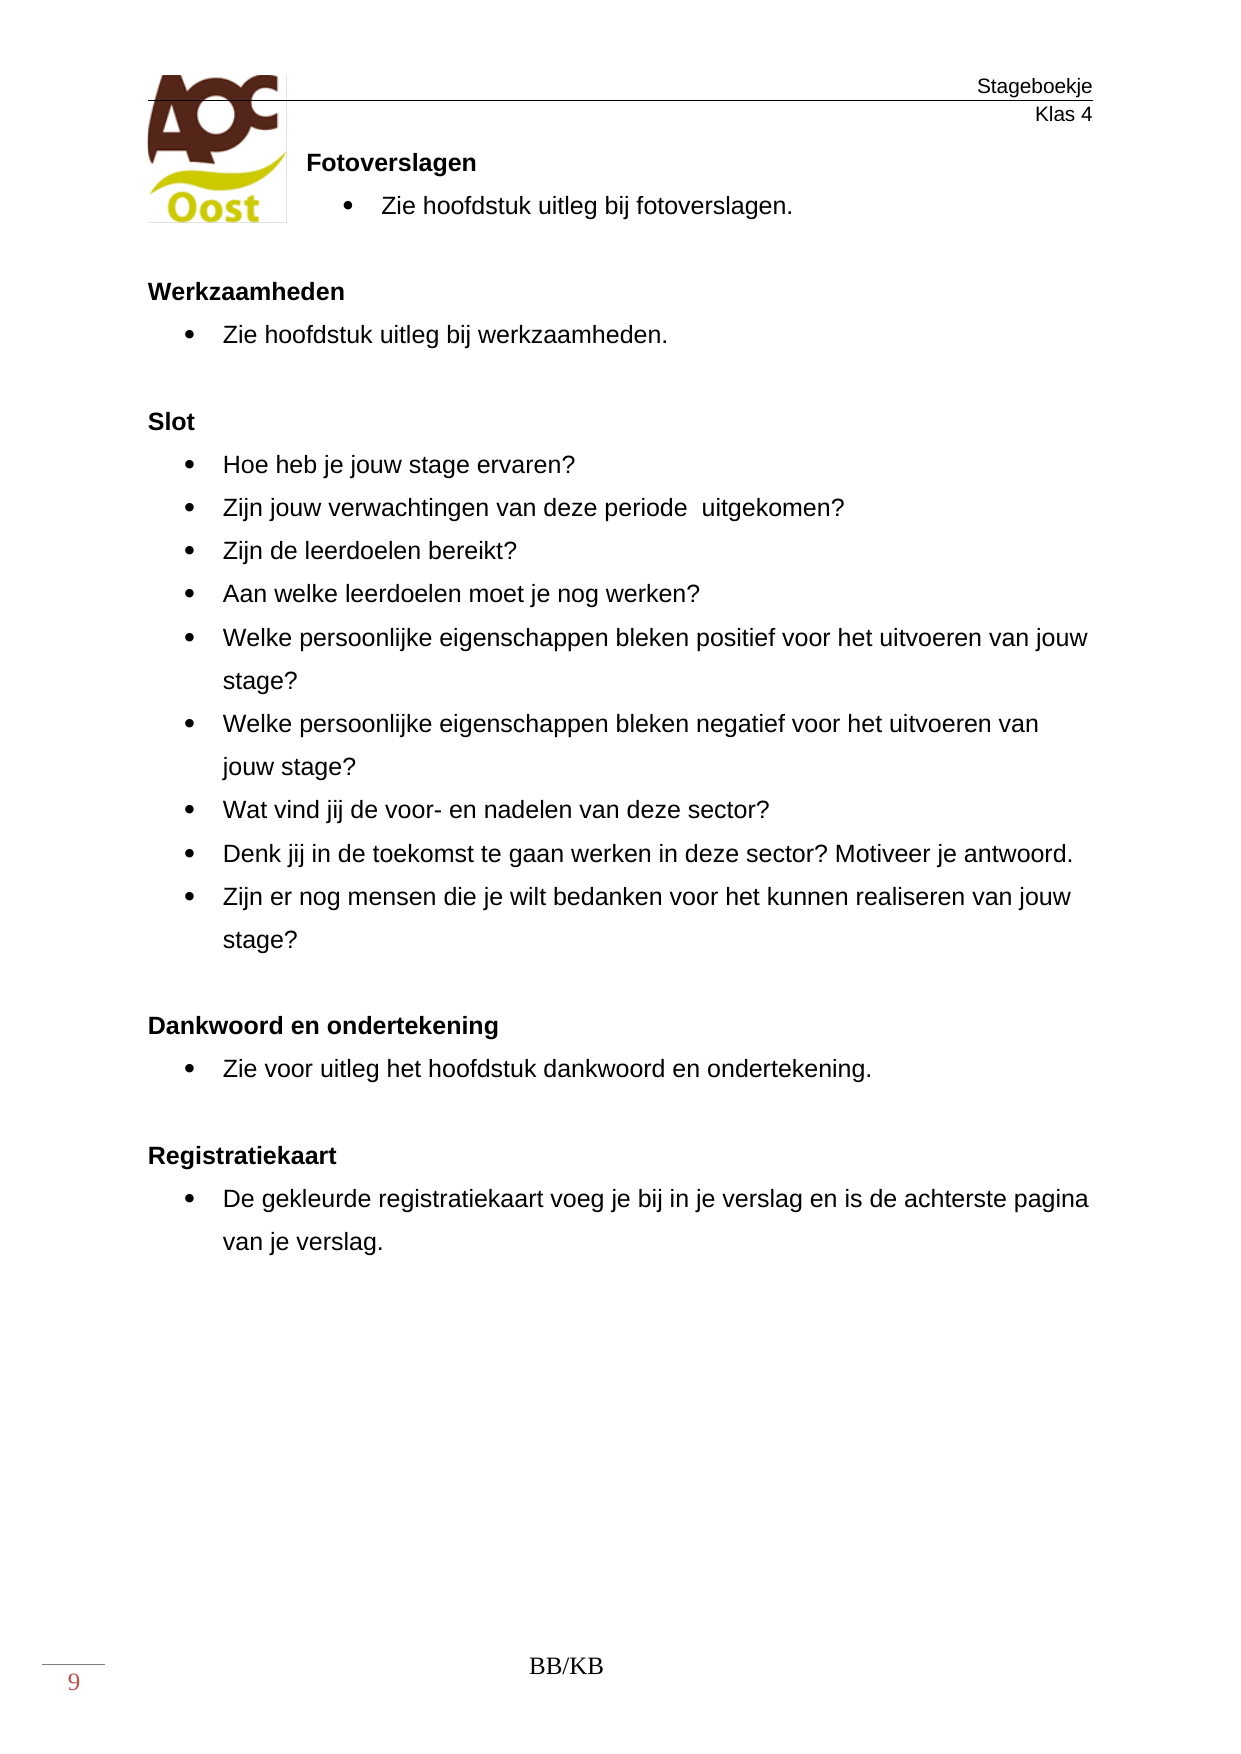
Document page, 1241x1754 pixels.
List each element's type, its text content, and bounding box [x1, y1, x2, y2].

list Zie hoofdstuk uitleg bij werkzaamheden. [185, 320, 1093, 349]
list Zijn er nog mensen die je wilt bedanken voor het kunnen realiseren van jouw stage? [185, 882, 1093, 954]
list Welke persoonlijke eigenschappen bleken positief voor het uitvoeren van jouw stage? [185, 623, 1093, 694]
text Slot [148, 407, 1093, 435]
list Zijn jouw verwachtingen van deze periode uitgekomen? [185, 493, 1093, 522]
text Registratiekaart [148, 1141, 1093, 1169]
list Hoe heb je jouw stage ervaren? [185, 450, 1093, 478]
list Welke persoonlijke eigenschappen bleken negatief voor het uitvoeren van jouw stage? [185, 709, 1093, 781]
picture [147, 75, 288, 224]
list Aan welke leerdoelen moet je nog werken? [185, 579, 1093, 608]
list Zijn de leerdoelen bereikt? [185, 536, 1093, 565]
list Wat vind jij de voor- en nadelen van deze sector? [185, 795, 1093, 824]
list Denk jij in de toekomst te gaan werken in deze sector? Motiveer je antwoord. [185, 838, 1093, 867]
list De gekleurde registratiekaart voeg je bij in je verslag en is de achterste pagina van je verslag. [185, 1184, 1093, 1256]
text Werkzaamheden [148, 277, 1093, 306]
text Dankwoord en ondertekening [148, 1011, 1093, 1040]
list Zie voor uitleg het hoofdstuk dankwoord en ondertekening. [185, 1054, 1093, 1083]
text Fotoverslagen [148, 148, 1093, 176]
list Zie hoofdstuk uitleg bij fotoverslagen. [185, 191, 1093, 219]
